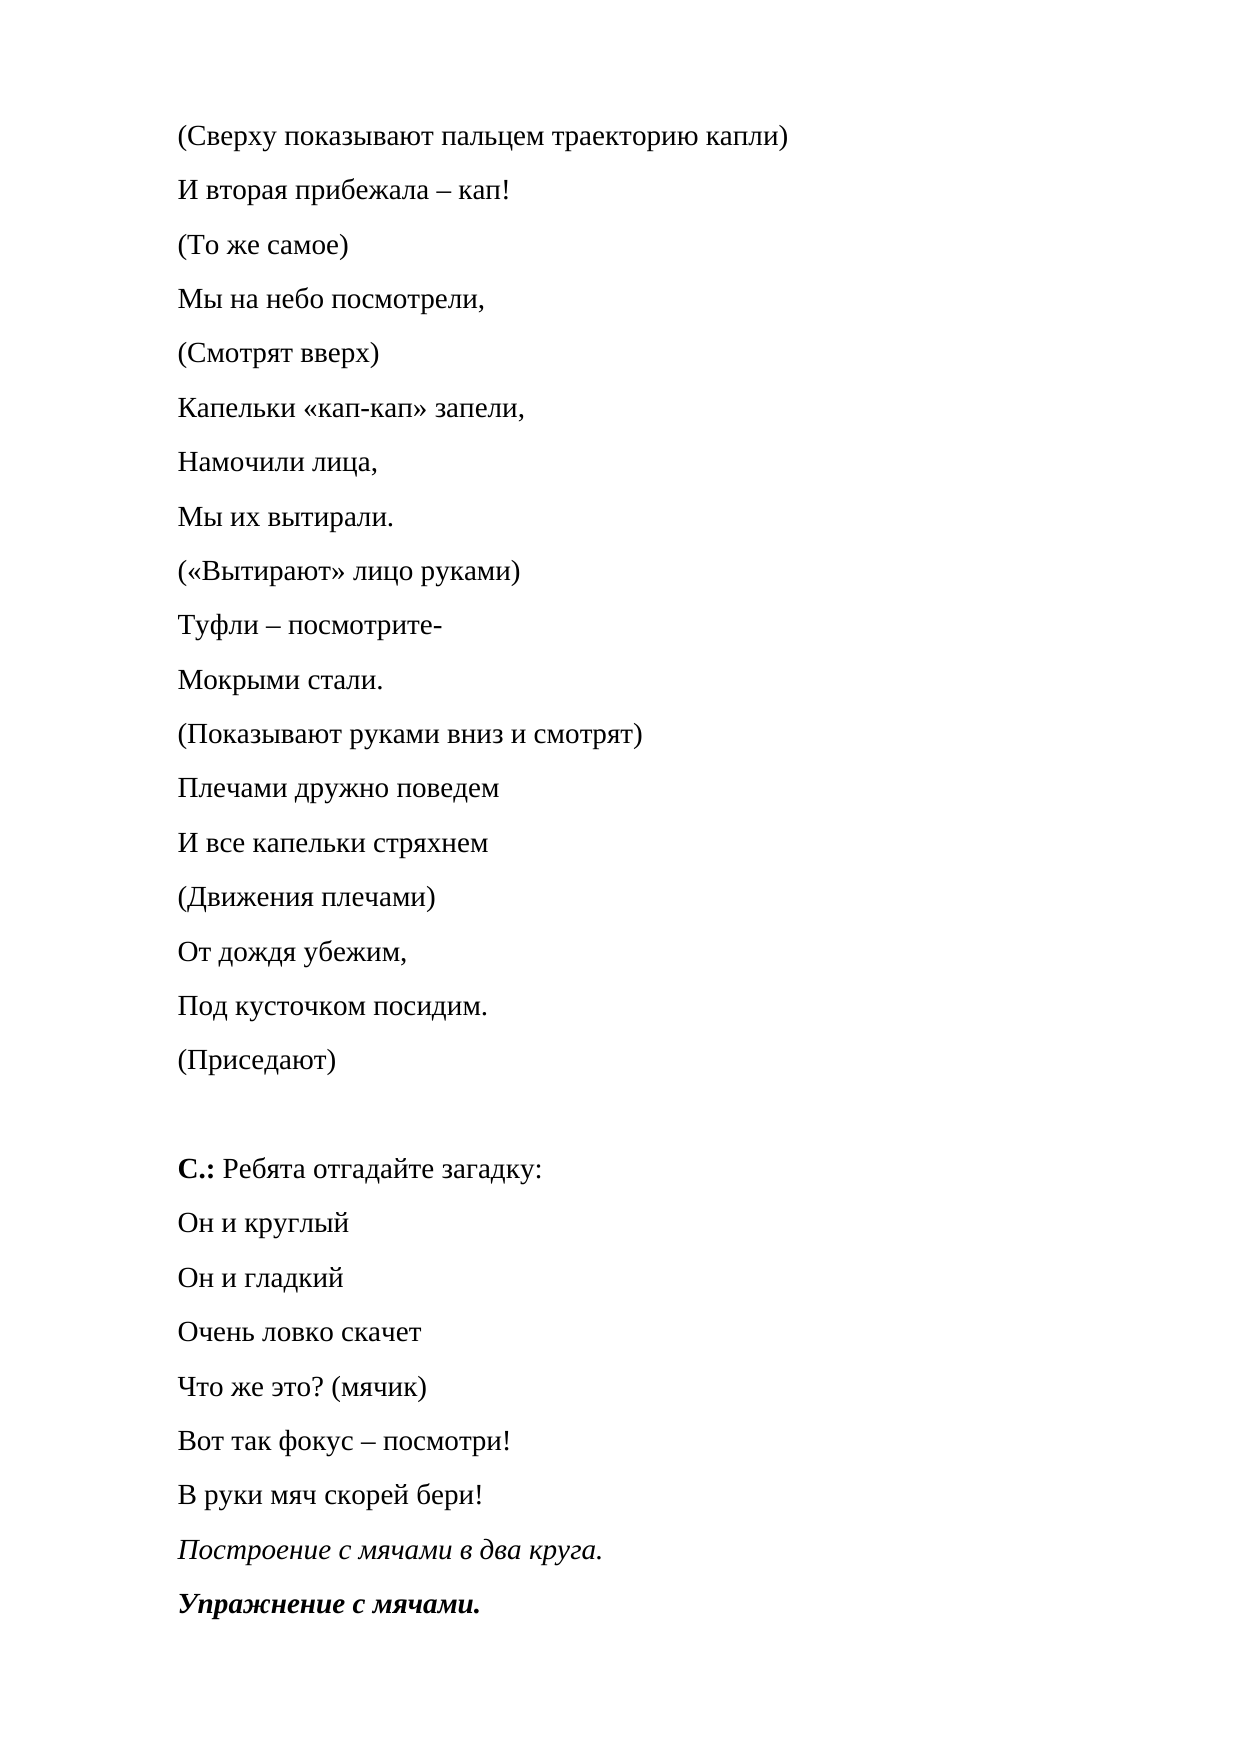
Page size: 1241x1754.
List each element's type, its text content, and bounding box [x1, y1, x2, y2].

text Туфли – посмотрите- [177, 607, 1152, 641]
text Построение с мячами в два круга. [177, 1532, 1152, 1565]
text И все капельки стряхнем [177, 825, 1152, 858]
text (Смотрят вверх) [177, 336, 1152, 369]
text Что же это? (мячик) [177, 1369, 1152, 1402]
text Капельки «кап-кап» запели, [177, 390, 1152, 423]
text Он и круглый [177, 1206, 1152, 1239]
text (Сверху показывают пальцем траекторию капли) [177, 118, 1152, 152]
text (То же самое) [177, 227, 1152, 260]
text От дождя убежим, [177, 934, 1152, 967]
text В руки мяч скорей бери! [177, 1477, 1152, 1511]
text Под кусточком посидим. [177, 988, 1152, 1022]
text С.: Ребята отгадайте загадку: [177, 1151, 1152, 1185]
text Мы их вытирали. [177, 499, 1152, 532]
text («Вытирают» лицо руками) [177, 553, 1152, 587]
text (Приседают) [177, 1042, 1152, 1076]
text И вторая прибежала – кап! [177, 172, 1152, 206]
text Плечами дружно поведем [177, 771, 1152, 804]
text Намочили лица, [177, 444, 1152, 478]
text (Показывают руками вниз и смотрят) [177, 716, 1152, 750]
text Упражнение с мячами. [177, 1586, 1152, 1620]
text Он и гладкий [177, 1260, 1152, 1293]
text Вот так фокус – посмотри! [177, 1423, 1152, 1457]
text Очень ловко скачет [177, 1314, 1152, 1348]
text (Движения плечами) [177, 879, 1152, 913]
text Мы на небо посмотрели, [177, 281, 1152, 315]
text Мокрыми стали. [177, 662, 1152, 695]
